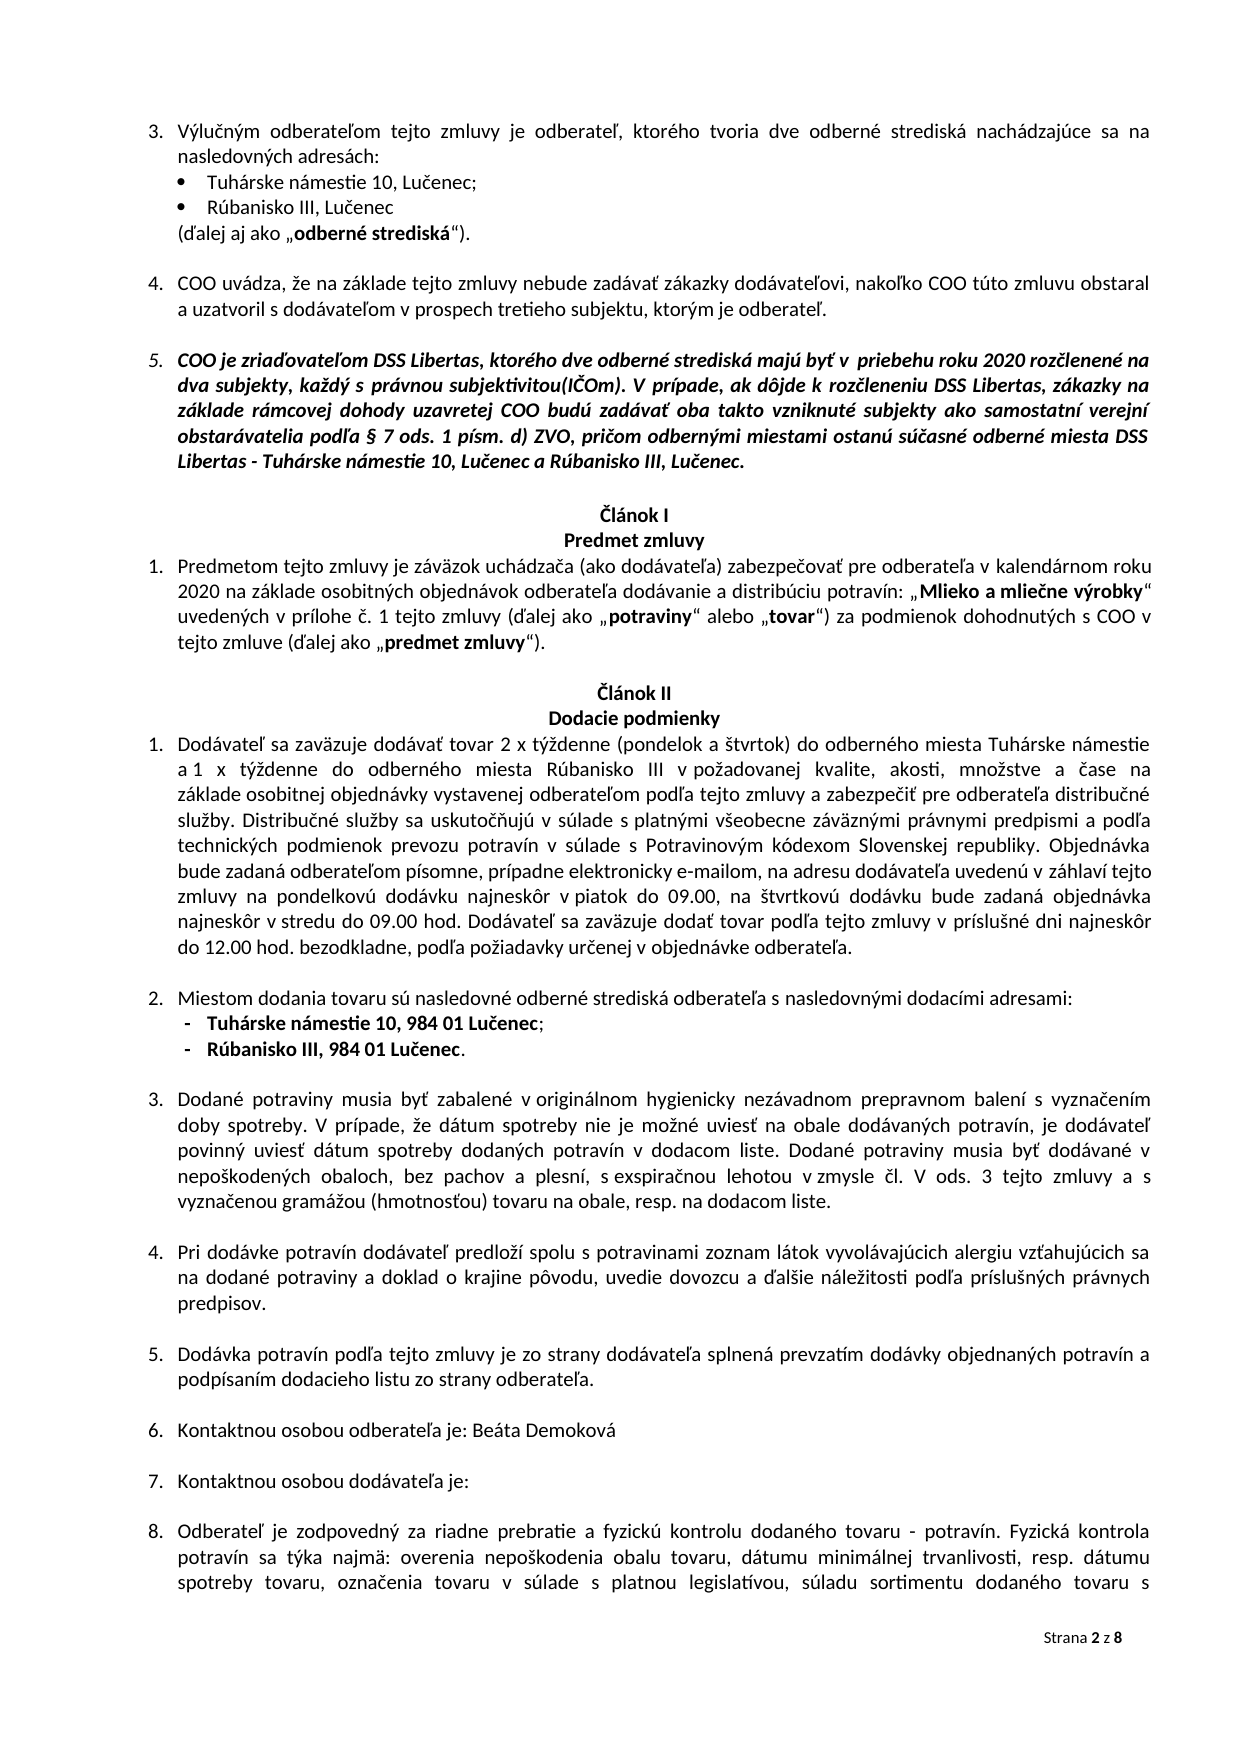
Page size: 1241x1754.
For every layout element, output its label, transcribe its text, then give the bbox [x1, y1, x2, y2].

list Výlučným odberateľom tejto zmluvy je odberateľ, ktorého tvoria dve odberné strediská nachádzajúce sa na nasledovných adresách: [148, 118, 1152, 169]
list Dodacie podmienky [147, 705, 1122, 731]
list Dodávka potravín podľa tejto zmluvy je zo strany dodávateľa splnená prevzatím dodávky objednaných potravín a podpísaním dodacieho listu zo strany odberateľa. [148, 1341, 1152, 1392]
list Rúbanisko III, 984 01 Lučenec. [184, 1036, 1122, 1061]
list COO je zriaďovateľom DSS Libertas, ktorého dve odberné strediská majú byť v priebehu roku 2020 rozčlenené na dva subjekty, každý s právnou subjektivitou(IČOm). V prípade, ak dôjde k rozčleneniu DSS Libertas, zákazky na základe rámcovej dohody uzavretej COO budú zadávať oba takto vzniknuté subjekty ako samostatní verejní obstarávatelia podľa § 7 ods. 1 písm. d) ZVO, pričom odbernými miestami ostanú súčasné odberné miesta DSS Libertas - Tuhárske námestie 10, Lučenec a Rúbanisko III, Lučenec. [148, 347, 1152, 474]
list COO uvádza, že na základe tejto zmluvy nebude zadávať zákazky dodávateľovi, nakoľko COO túto zmluvu obstaral a uzatvoril s dodávateľom v prospech tretieho subjektu, ktorým je odberateľ. [148, 271, 1152, 321]
list Predmetom tejto zmluvy je záväzok uchádzača (ako dodávateľa) zabezpečovať pre odberateľa v kalendárnom roku 2020 na základe osobitných objednávok odberateľa dodávanie a distribúciu potravín: „Mlieko a mliečne výrobky“ uvedených v prílohe č. 1 tejto zmluvy (ďalej ako „potraviny“ alebo „tovar“) za podmienok dohodnutých s COO v tejto zmluve (ďalej ako „predmet zmluvy“). [148, 553, 1152, 654]
list Pri dodávke potravín dodávateľ predloží spolu s potravinami zoznam látok vyvolávajúcich alergiu vzťahujúcich sa na dodané potraviny a doklad o krajine pôvodu, uvedie dovozcu a ďalšie náležitosti podľa príslušných právnych predpisov. [148, 1239, 1152, 1315]
list Rúbanisko III, Lučenec [177, 194, 1152, 220]
list Predmet zmluvy [147, 527, 1122, 553]
list Kontaktnou osobou odberateľa je: Beáta Demoková [148, 1417, 1152, 1442]
text (ďalej aj ako „odberné strediská“). [177, 220, 1152, 245]
list Tuhárske námestie 10, Lučenec; [177, 169, 1152, 194]
list Článok I [147, 502, 1122, 527]
list Dodávateľ sa zaväzuje dodávať tovar 2 x týždenne (pondelok a štvrtok) do odberného miesta Tuhárske námestie a 1 x týždenne do odberného miesta Rúbanisko III v požadovanej kvalite, akosti, množstve a čase na základe osobitnej objednávky vystavenej odberateľom podľa tejto zmluvy a zabezpečiť pre odberateľa distribučné služby. Distribučné služby sa uskutočňujú v súlade s platnými všeobecne záväznými právnymi predpismi a podľa technických podmienok prevozu potravín v súlade s Potravinovým kódexom Slovenskej republiky. Objednávka bude zadaná odberateľom písomne, prípadne elektronicky e-mailom, na adresu dodávateľa uvedenú v záhlaví tejto zmluvy na pondelkovú dodávku najneskôr v piatok do 09.00, na štvrtkovú dodávku bude zadaná objednávka najneskôr v stredu do 09.00 hod. Dodávateľ sa zaväzuje dodať tovar podľa tejto zmluvy v príslušné dni najneskôr do 12.00 hod. bezodkladne, podľa požiadavky určenej v objednávke odberateľa. [148, 731, 1152, 959]
list Kontaktnou osobou dodávateľa je: [148, 1468, 1152, 1493]
list Tuhárske námestie 10, 984 01 Lučenec; [184, 1010, 1122, 1036]
list Dodané potraviny musia byť zabalené v originálnom hygienicky nezávadnom prepravnom balení s vyznačením doby spotreby. V prípade, že dátum spotreby nie je možné uviesť na obale dodávaných potravín, je dodávateľ povinný uviesť dátum spotreby dodaných potravín v dodacom liste. Dodané potraviny musia byť dodávané v nepoškodených obaloch, bez pachov a plesní, s exspiračnou lehotou v zmysle čl. V ods. 3 tejto zmluvy a s vyznačenou gramážou (hmotnosťou) tovaru na obale, resp. na dodacom liste. [148, 1087, 1152, 1214]
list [148, 1519, 1152, 1595]
list Článok II [147, 680, 1122, 705]
list Miestom dodania tovaru sú nasledovné odberné strediská odberateľa s nasledovnými dodacími adresami: [148, 985, 1152, 1010]
